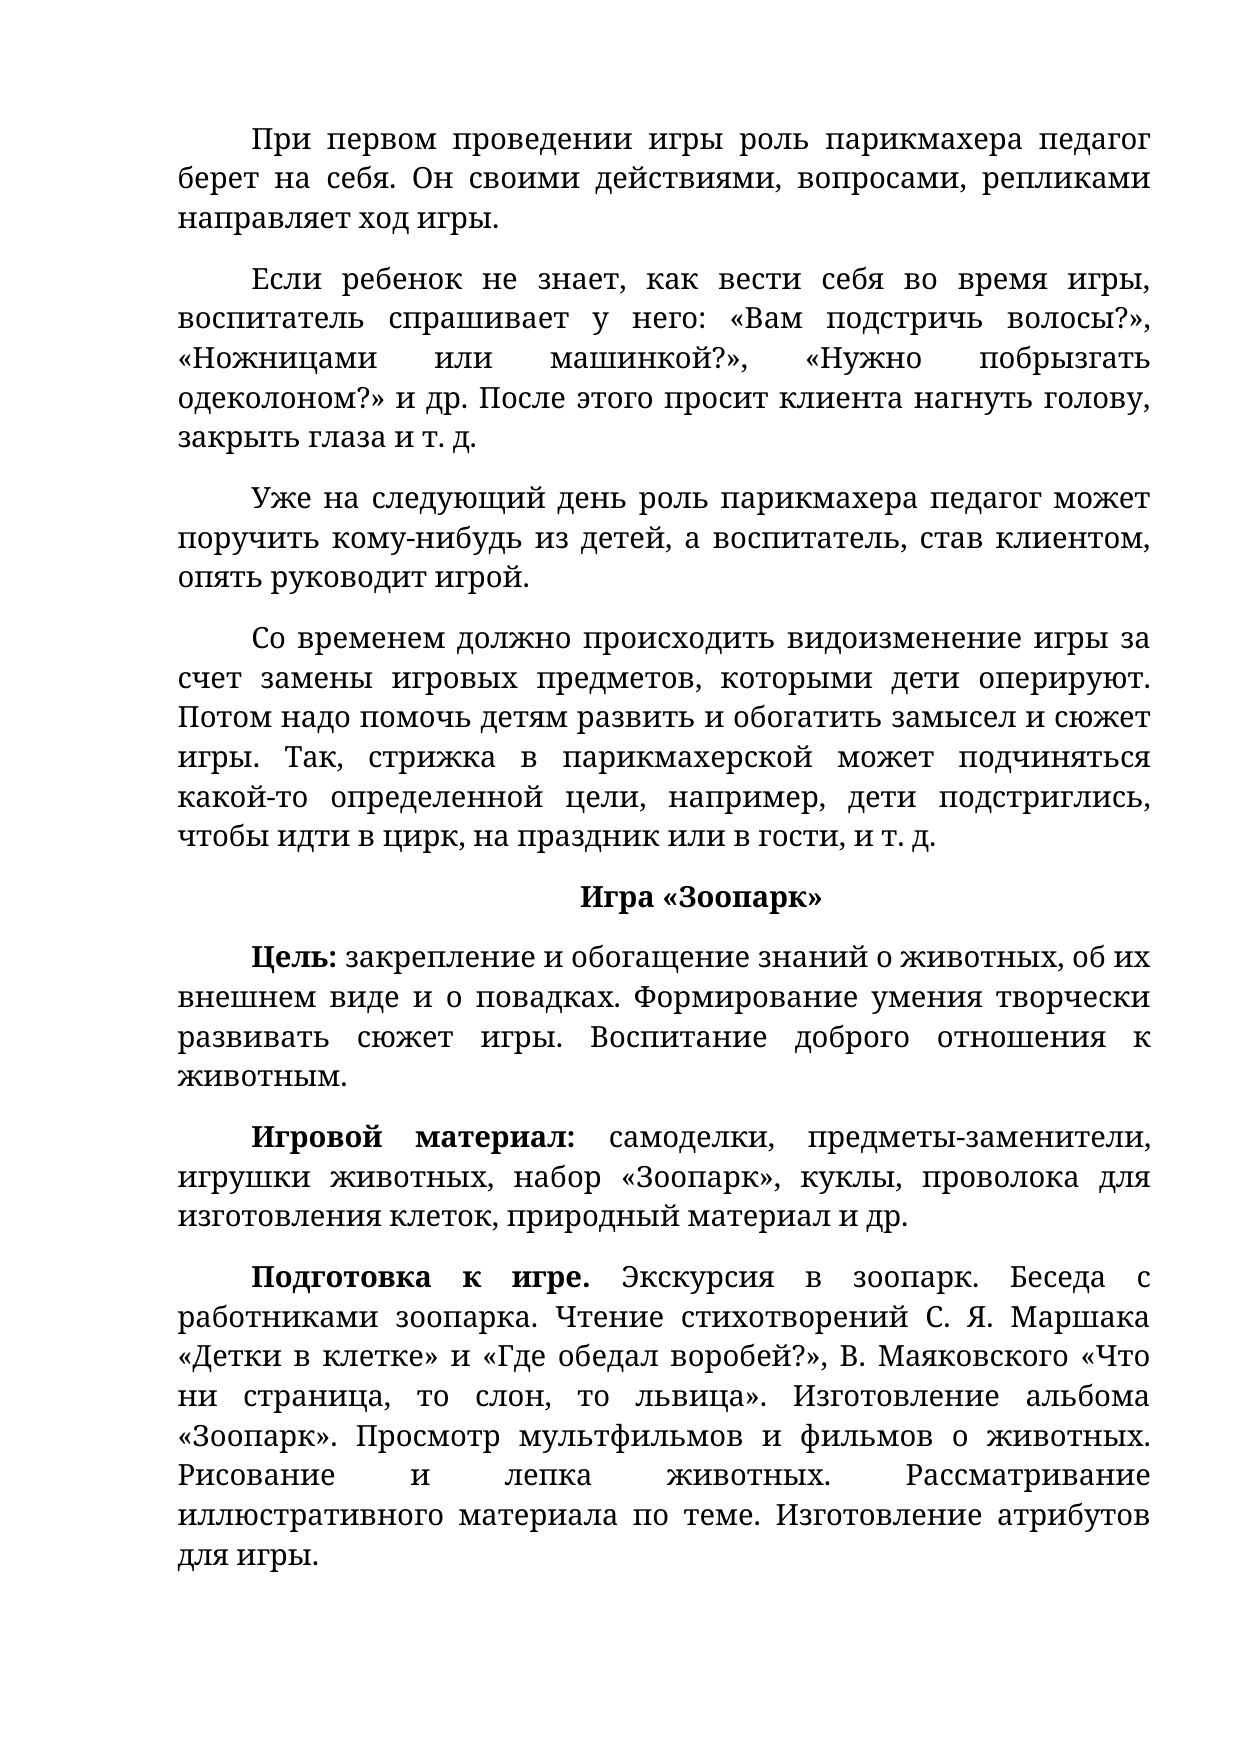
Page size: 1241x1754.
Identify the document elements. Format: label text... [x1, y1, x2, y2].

text Уже на следующий день роль парикмахера педагог может поручить кому-нибудь из детей, а воспитатель, став клиентом, опять руководит игрой. [177, 477, 1152, 596]
text Цель: закрепление и обогащение знаний о животных, об их внешнем виде и о повадках. Формирование умения творчески развивать сюжет игры. Воспитание доброго отношения к животным. [177, 937, 1152, 1095]
text Если ребенок не знает, как вести себя во время игры, воспитатель спрашивает у него: «Вам подстричь волосы?», «Ножницами или машинкой?», «Нужно побрызгать одеколоном?» и др. После этого просит клиента нагнуть голову, закрыть глаза и т. д. [177, 258, 1152, 456]
text Игровой материал: самоделки, предметы-заменители, игрушки животных, набор «Зоопарк», куклы, проволока для изготовления клеток, природный материал и др. [177, 1116, 1152, 1235]
text При первом проведении игры роль парикмахера педагог берет на себя. Он своими действиями, вопросами, репликами направляет ход игры. [177, 118, 1152, 237]
text Игра «Зоопарк» [177, 876, 1152, 916]
text Подготовка к игре. Экскурсия в зоопарк. Беседа с работниками зоопарка. Чтение стихотворений С. Я. Маршака «Детки в клетке» и «Где обедал воробей?», В. Маяковского «Что ни страница, то слон, то львица». Изготовление альбома «Зоопарк». Просмотр мультфильмов и фильмов о животных. Рисование и лепка животных. Рассматривание иллюстративного материала по теме. Изготовление атрибутов для игры. [177, 1256, 1152, 1574]
text Со временем должно происходить видоизменение игры за счет замены игровых предметов, которыми дети оперируют. Потом надо помочь детям развить и обогатить замысел и сюжет игры. Так, стрижка в парикмахерской может подчиняться какой-то определенной цели, например, дети подстриглись, чтобы идти в цирк, на праздник или в гости, и т. д. [177, 617, 1152, 855]
